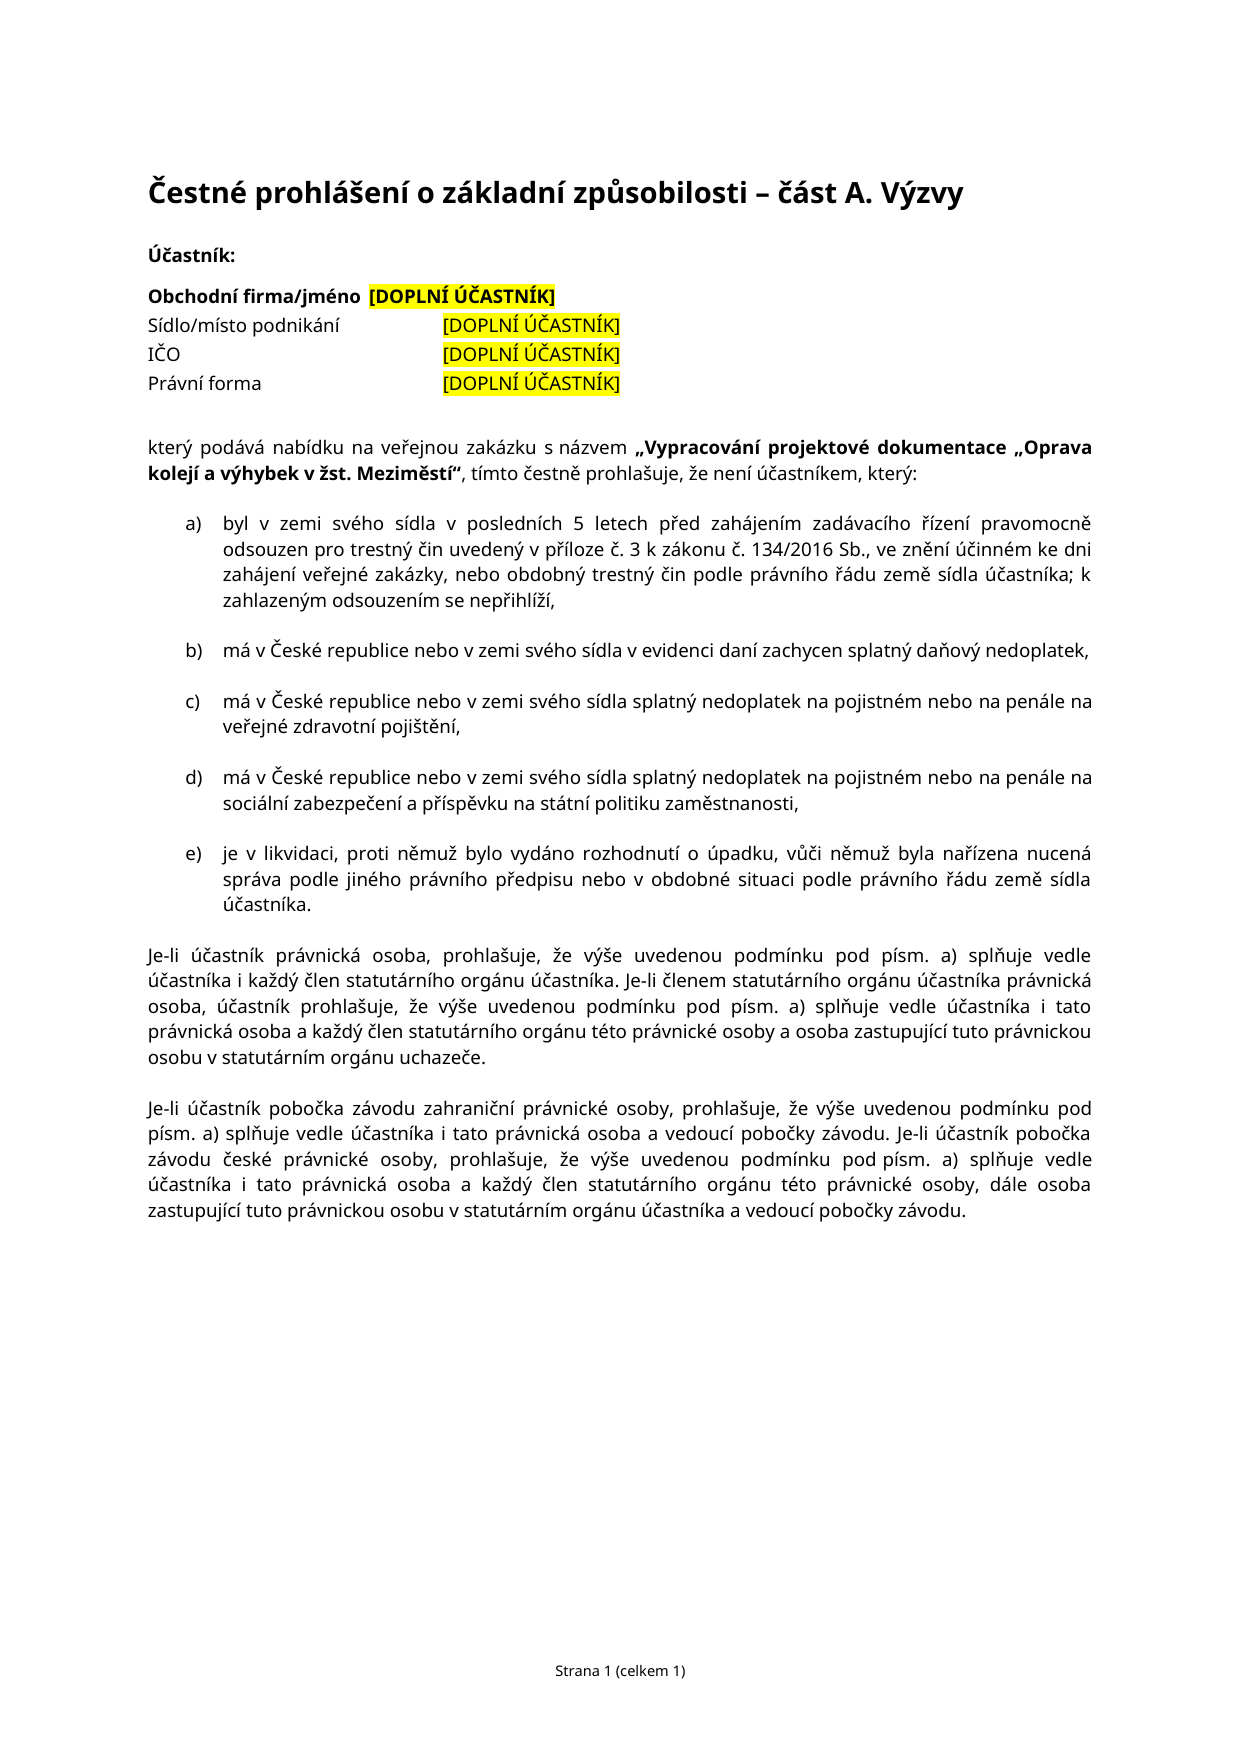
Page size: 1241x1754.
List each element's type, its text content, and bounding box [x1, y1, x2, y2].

text Účastník: [148, 237, 1093, 268]
text Čestné prohlášení o základní způsobilosti – část A. Výzvy [148, 173, 1093, 212]
text Je-li účastník právnická osoba, prohlašuje, že výše uvedenou podmínku pod písm. a) splňuje vedle účastníka i každý člen statutárního orgánu účastníka. Je-li členem statutárního orgánu účastníka právnická osoba, účastník prohlašuje, že výše uvedenou podmínku pod písm. a) splňuje vedle účastníka i tato právnická osoba a každý člen statutárního orgánu této právnické osoby a osoba zastupující tuto právnickou osobu v statutárním orgánu uchazeče. [148, 942, 1093, 1069]
text Obchodní firma/jméno [DOPLNÍ ÚČASTNÍK] [148, 281, 1093, 310]
text Je-li účastník pobočka závodu zahraniční právnické osoby, prohlašuje, že výše uvedenou podmínku pod písm. a) splňuje vedle účastníka i tato právnická osoba a vedoucí pobočky závodu. Je-li účastník pobočka závodu české právnické osoby, prohlašuje, že výše uvedenou podmínku pod písm. a) splňuje vedle účastníka i tato právnická osoba a každý člen statutárního orgánu této právnické osoby, dále osoba zastupující tuto právnickou osobu v statutárním orgánu účastníka a vedoucí pobočky závodu. [148, 1095, 1093, 1223]
text Sídlo/místo podnikání [DOPLNÍ ÚČASTNÍK] [148, 310, 1093, 339]
list je v likvidaci, proti němuž bylo vydáno rozhodnutí o úpadku, vůči němuž byla nařízena nucená správa podle jiného právního předpisu nebo v obdobné situaci podle právního řádu země sídla účastníka. [185, 840, 1093, 917]
list byl v zemi svého sídla v posledních 5 letech před zahájením zadávacího řízení pravomocně odsouzen pro trestný čin uvedený v příloze č. 3 k zákonu č. 134/2016 Sb., ve znění účinném ke dni zahájení veřejné zakázky, nebo obdobný trestný čin podle právního řádu země sídla účastníka; k zahlazeným odsouzením se nepřihlíží, [185, 511, 1093, 613]
text IČO [DOPLNÍ ÚČASTNÍK] [148, 339, 1093, 368]
list má v České republice nebo v zemi svého sídla splatný nedoplatek na pojistném nebo na penále na sociální zabezpečení a příspěvku na státní politiku zaměstnanosti, [185, 764, 1093, 815]
text Právní forma [DOPLNÍ ÚČASTNÍK] [148, 368, 1093, 397]
text který podává nabídku na veřejnou zakázku s názvem „Vypracování projektové dokumentace „Oprava kolejí a výhybek v žst. Meziměstí“, tímto čestně prohlašuje, že není účastníkem, který: [148, 434, 1093, 486]
list má v České republice nebo v zemi svého sídla v evidenci daní zachycen splatný daňový nedoplatek, [185, 638, 1093, 663]
list má v České republice nebo v zemi svého sídla splatný nedoplatek na pojistném nebo na penále na veřejné zdravotní pojištění, [185, 688, 1093, 739]
